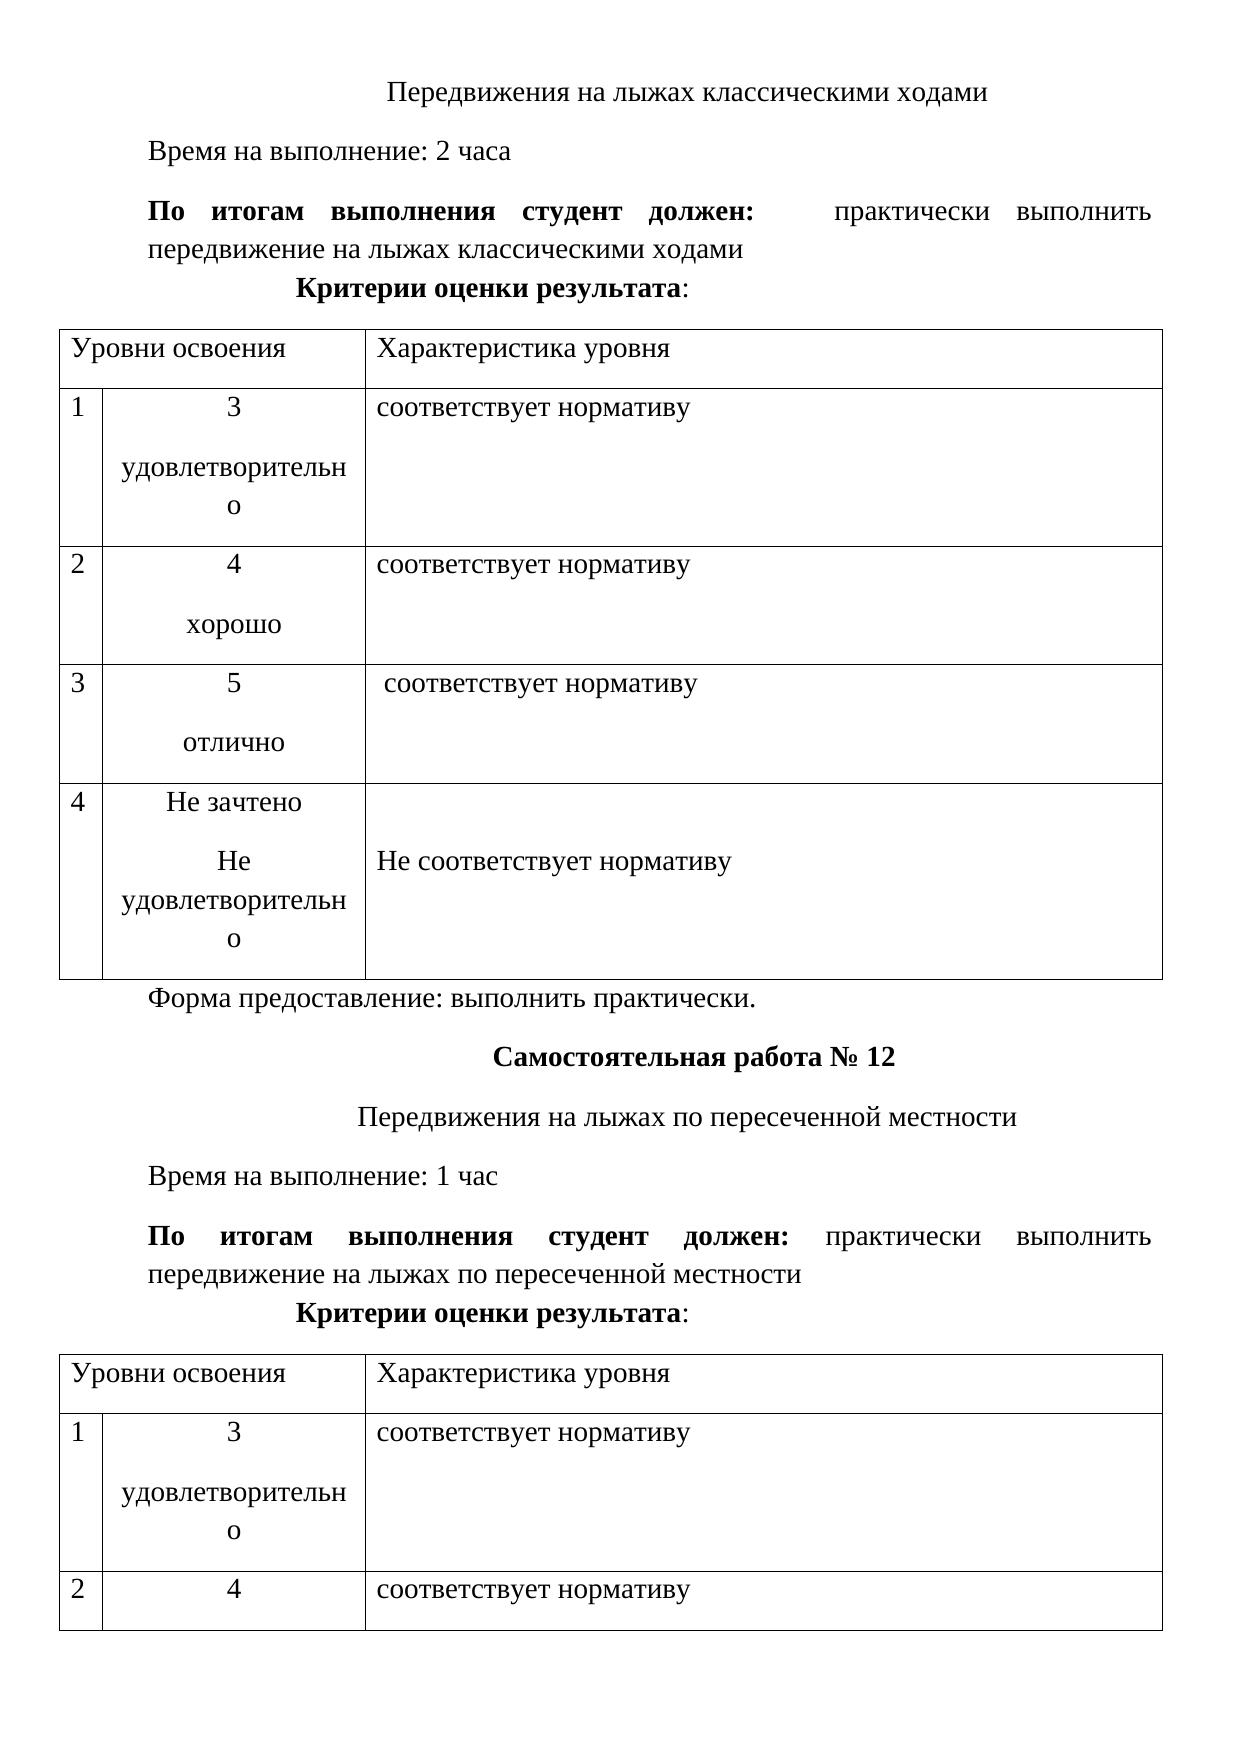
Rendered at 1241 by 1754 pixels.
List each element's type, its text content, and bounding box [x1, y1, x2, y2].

table_cell 4 [60, 784, 102, 978]
table_cell 3 [60, 665, 102, 783]
text Время на выполнение: 1 час [148, 1158, 1152, 1192]
table_cell 2 [60, 547, 102, 664]
text По итогам выполнения студент должен: практически выполнить передвижение на лыжах классическими ходами [148, 193, 1152, 265]
text Самостоятельная работа № 12 [148, 1039, 1152, 1073]
table_cell Не зачтено Не удовлетворительно [103, 784, 365, 978]
table_cell 3 удовлетворительно [103, 389, 365, 546]
table_cell 1 [60, 1414, 102, 1571]
text Форма предоставление: выполнить практически. [148, 980, 1152, 1014]
text Критерии оценки результата: [148, 1295, 1152, 1328]
table_cell соответствует нормативу [366, 389, 1162, 546]
table_header Уровни освоения [60, 1355, 365, 1413]
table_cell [366, 1572, 1162, 1630]
text Передвижения на лыжах классическими ходами [148, 74, 1152, 107]
table_header Уровни освоения [60, 330, 365, 388]
table_cell соответствует нормативу [366, 547, 1162, 664]
text Время на выполнение: 2 часа [148, 133, 1152, 167]
table_cell 5 отлично [103, 665, 365, 783]
text По итогам выполнения студент должен: практически выполнить передвижение на лыжах по пересеченной местности [148, 1218, 1152, 1290]
table_header Характеристика уровня [366, 330, 1162, 388]
text Передвижения на лыжах по пересеченной местности [148, 1099, 1152, 1132]
text Критерии оценки результата: [148, 270, 1152, 303]
table_cell 3 удовлетворительно [103, 1414, 365, 1571]
table_cell соответствует нормативу [366, 665, 1162, 783]
table_cell 2 [60, 1572, 102, 1630]
table_cell соответствует нормативу [366, 1414, 1162, 1571]
table_cell 4 хорошо [103, 1572, 365, 1630]
table_cell 1 [60, 389, 102, 546]
table_cell Не соответствует нормативу [366, 784, 1162, 978]
table_header Характеристика уровня [366, 1355, 1162, 1413]
table_cell 4 хорошо [103, 547, 365, 664]
